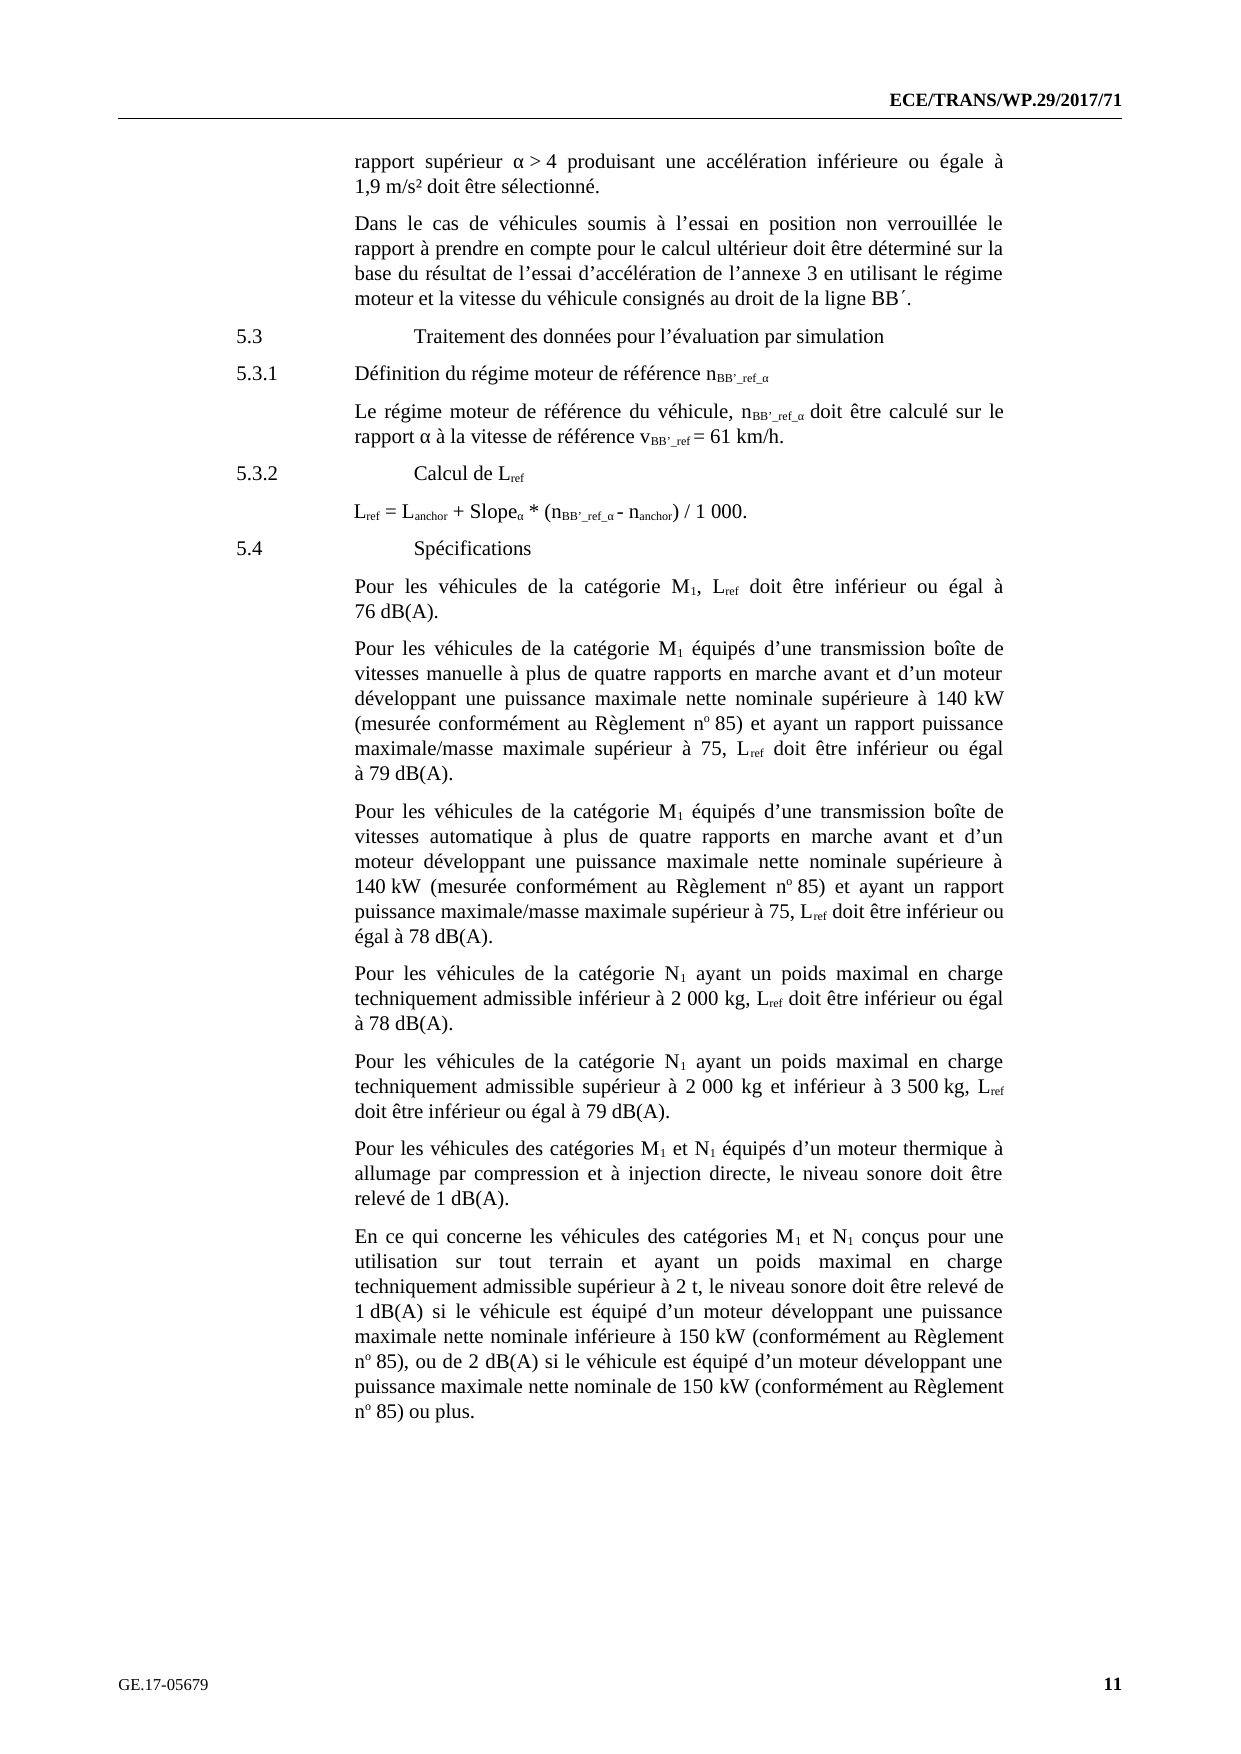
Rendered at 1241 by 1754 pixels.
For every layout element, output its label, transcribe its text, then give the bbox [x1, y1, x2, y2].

text Pour les véhicules de la catégorie M1, Lref doit être inférieur ou égal à 76 dB(A). [354, 573, 1004, 623]
text Dans le cas de véhicules soumis à l’essai en position non verrouillée le rapport à prendre en compte pour le calcul ultérieur doit être déterminé sur la base du résultat de l’essai d’accélération de l’annexe 3 en utilisant le régime moteur et la vitesse du véhicule consignés au droit de la ligne BB. [354, 210, 1004, 310]
text 5.3.1 Définition du régime moteur de référence nBB’_ref_α [236, 360, 1004, 385]
text Pour les véhicules de la catégorie N1 ayant un poids maximal en charge techniquement admissible inférieur à 2 000 kg, Lref doit être inférieur ou égal à 78 dB(A). [354, 960, 1004, 1035]
text Le régime moteur de référence du véhicule, nBB’_ref_α doit être calculé sur le rapport α à la vitesse de référence vBB’_ref = 61 km/h. [354, 398, 1004, 448]
text Pour les véhicules de la catégorie M1 équipés d’une transmission boîte de vitesses automatique à plus de quatre rapports en marche avant et d’un moteur développant une puissance maximale nette nominale supérieure à 140 kW (mesurée conformément au Règlement no 85) et ayant un rapport puissance maximale/masse maximale supérieur à 75, Lref doit être inférieur ou égal à 78 dB(A). [354, 798, 1004, 948]
text 5.4 Spécifications [236, 535, 1004, 560]
text 5.3 Traitement des données pour l’évaluation par simulation [236, 323, 1004, 348]
text Lref = Lanchor + Slopeα * (nBB’_ref_α - nanchor) / 1 000. [353, 498, 1004, 523]
text Pour les véhicules de la catégorie M1 équipés d’une transmission boîte de vitesses manuelle à plus de quatre rapports en marche avant et d’un moteur développant une puissance maximale nette nominale supérieure à 140 kW (mesurée conformément au Règlement no 85) et ayant un rapport puissance maximale/masse maximale supérieur à 75, Lref doit être inférieur ou égal à 79 dB(A). [354, 635, 1004, 785]
text Pour les véhicules de la catégorie N1 ayant un poids maximal en charge techniquement admissible supérieur à 2 000 kg et inférieur à 3 500 kg, Lref doit être inférieur ou égal à 79 dB(A). [354, 1048, 1004, 1123]
text Pour les véhicules des catégories M1 et N1 équipés d’un moteur thermique à allumage par compression et à injection directe, le niveau sonore doit être relevé de 1 dB(A). [354, 1135, 1004, 1210]
text 5.3.2 Calcul de Lref [236, 460, 1004, 485]
text En ce qui concerne les véhicules des catégories M1 et N1 conçus pour une utilisation sur tout terrain et ayant un poids maximal en charge techniquement admissible supérieur à 2 t, le niveau sonore doit être relevé de 1 dB(A) si le véhicule est équipé d’un moteur développant une puissance maximale nette nominale inférieure à 150 kW (conformément au Règlement no 85), ou de 2 dB(A) si le véhicule est équipé d’un moteur développant une puissance maximale nette nominale de 150 kW (conformément au Règlement no 85) ou plus. [354, 1223, 1004, 1423]
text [354, 148, 1004, 198]
